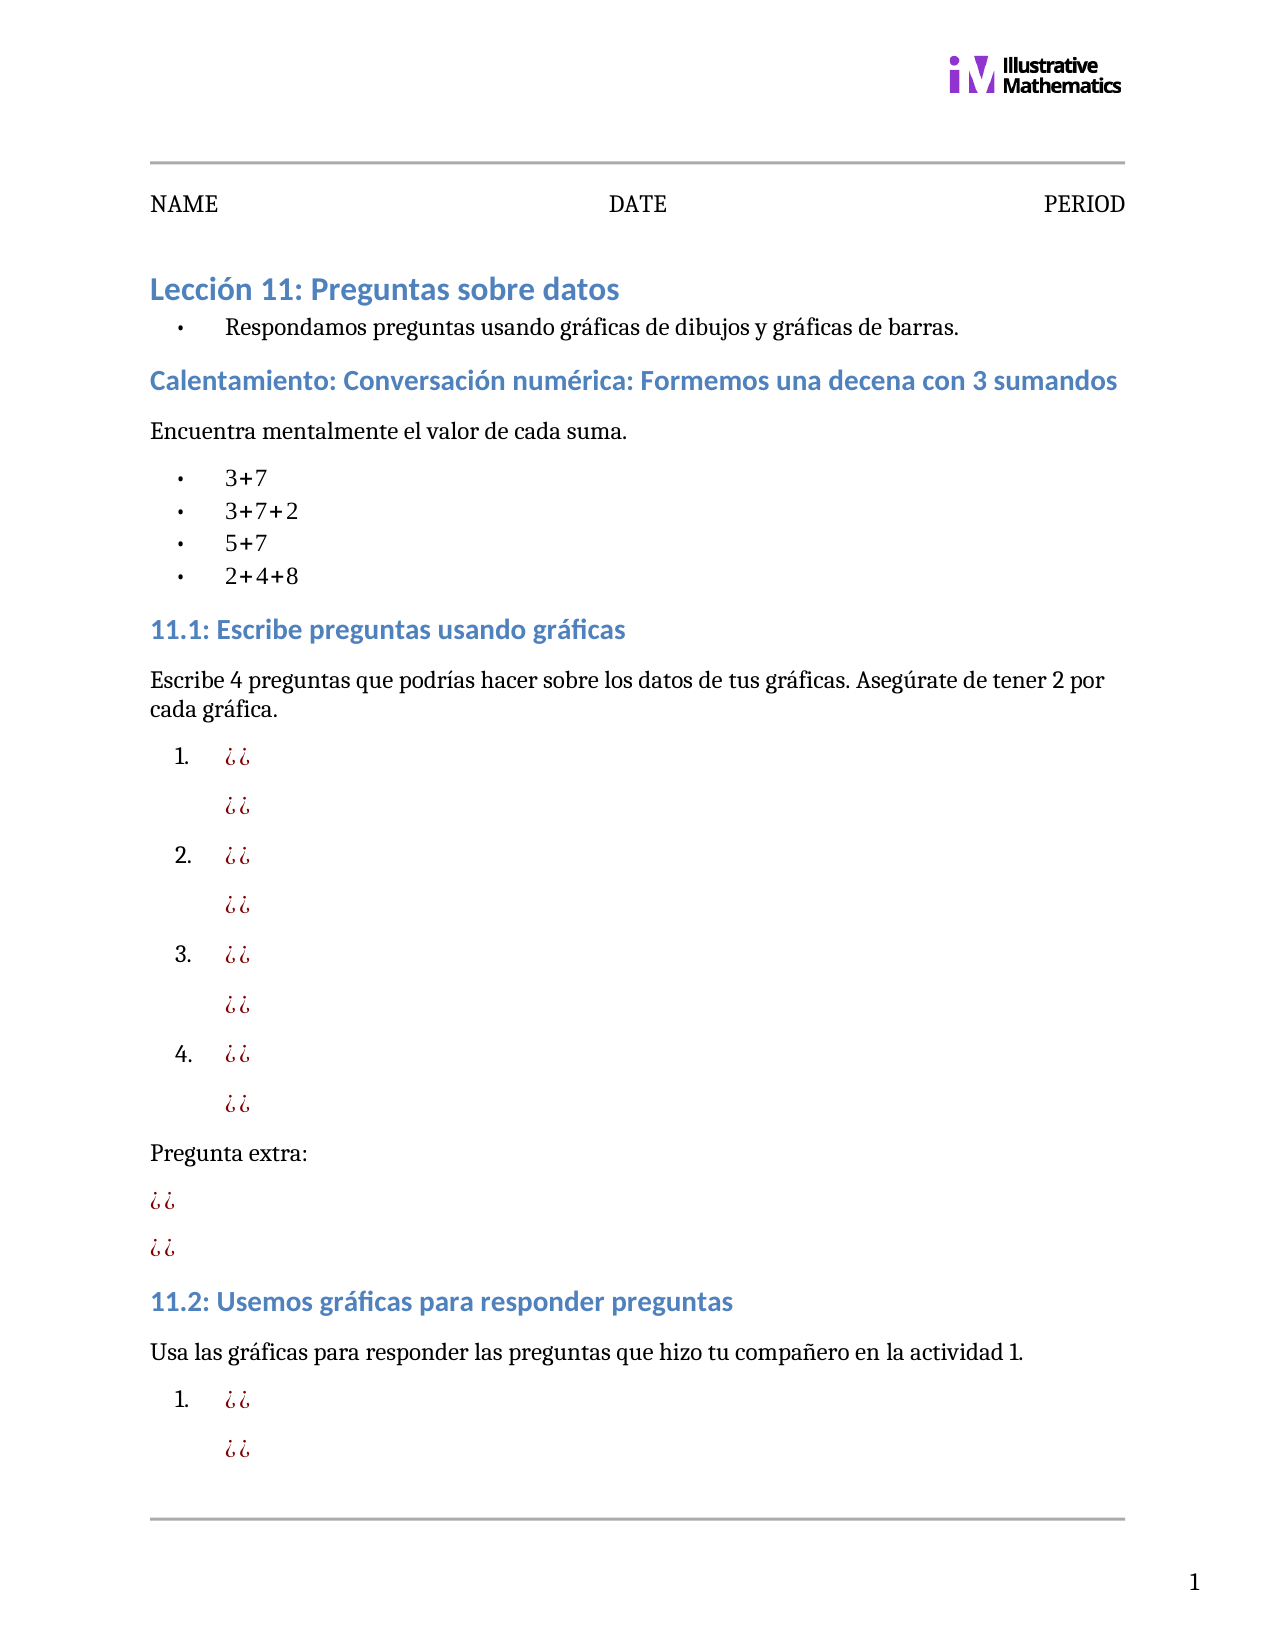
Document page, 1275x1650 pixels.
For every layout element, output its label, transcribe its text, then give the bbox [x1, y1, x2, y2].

text Usa las gráficas para responder las preguntas que hizo tu compañero en la actividad 1. [150, 1338, 1125, 1366]
subtitle Lección 11: Preguntas sobre datos [150, 268, 1125, 309]
list Respondamos preguntas usando gráficas de dibujos y gráficas de barras. [175, 313, 1125, 342]
subtitle 11.2: Usemos gráficas para responder preguntas [150, 1283, 1125, 1319]
text Encuentra mentalmente el valor de cada suma. [150, 417, 1125, 446]
subtitle Calentamiento: Conversación numérica: Formemos una decena con 3 sumandos [150, 362, 1125, 398]
picture [949, 55, 1121, 93]
text Escribe 4 preguntas que podrías hacer sobre los datos de tus gráficas. Asegúrate de tener 2 por cada gráfica. [150, 666, 1125, 723]
text Pregunta extra: [150, 1139, 1125, 1167]
subtitle 11.1: Escribe preguntas usando gráficas [150, 611, 1125, 647]
